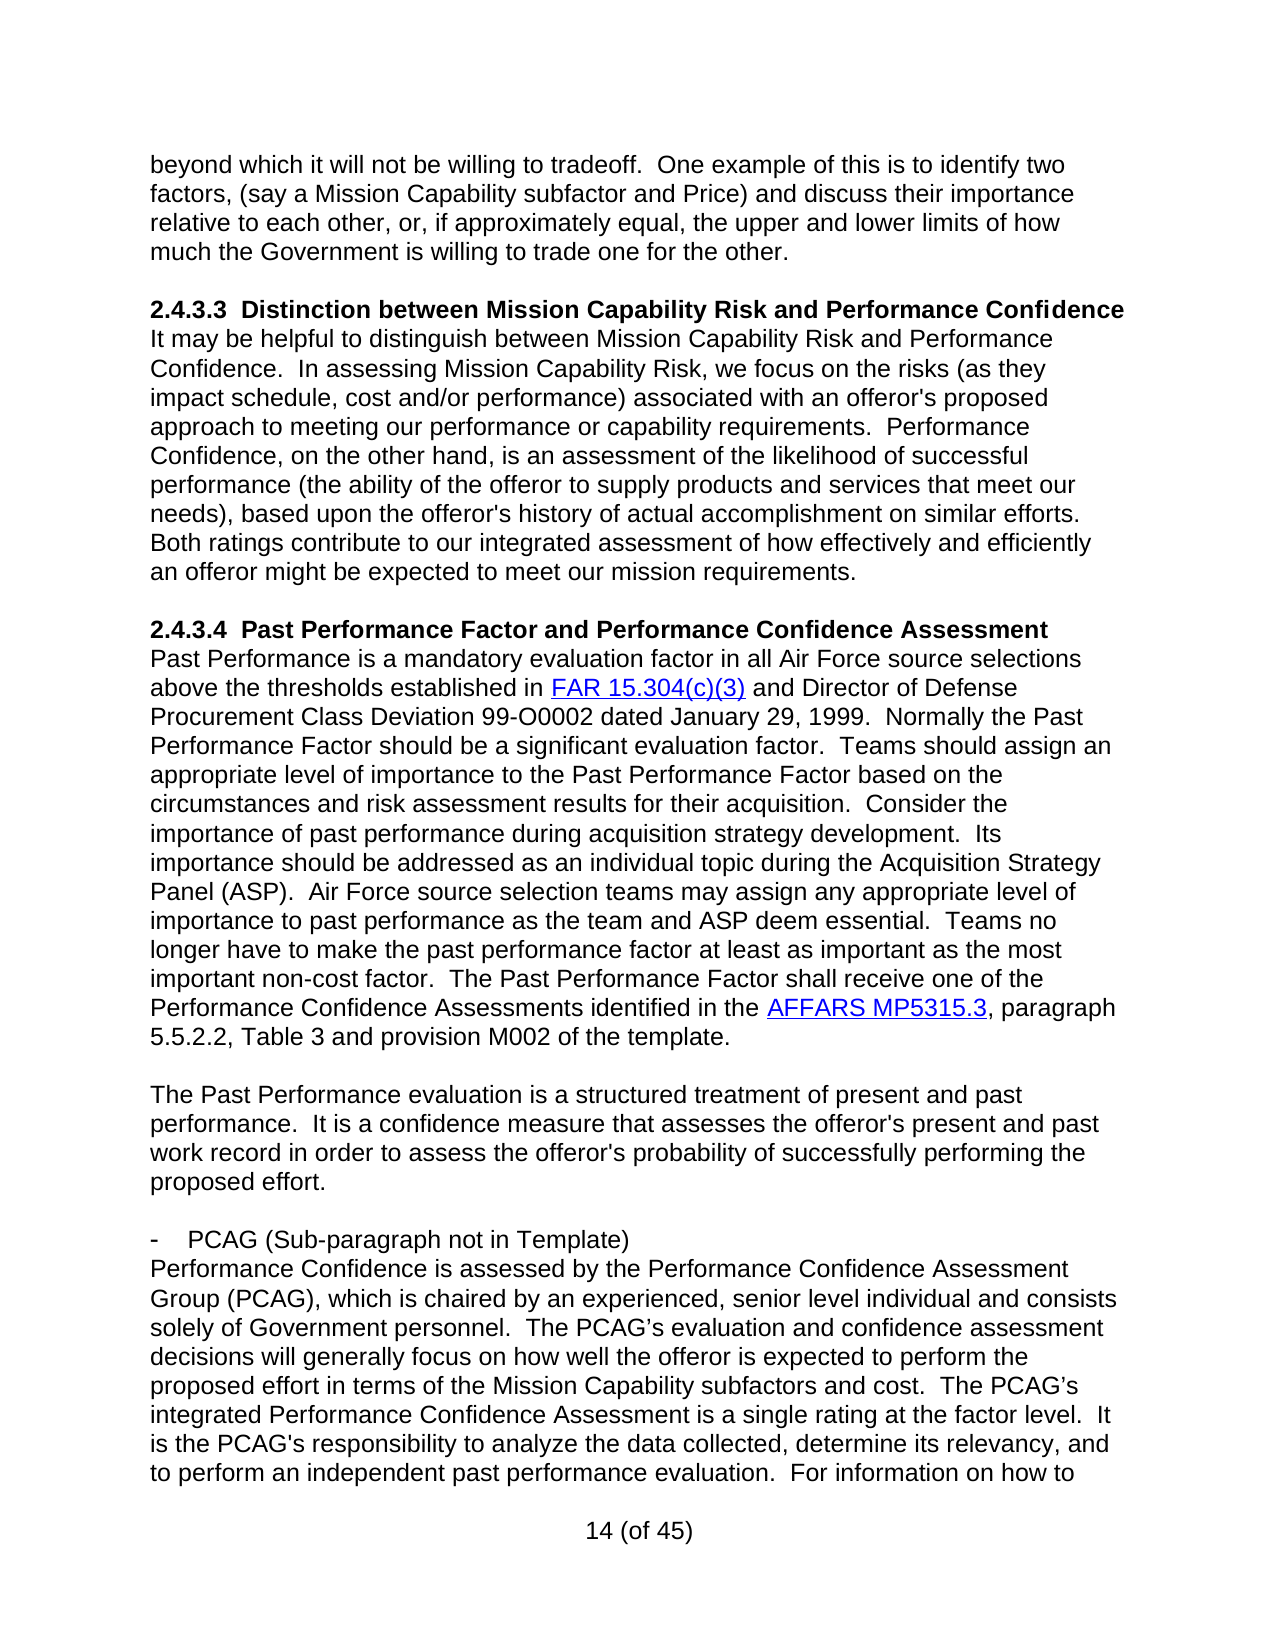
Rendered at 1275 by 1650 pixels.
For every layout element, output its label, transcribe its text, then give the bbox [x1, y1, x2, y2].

subtitle 2.4.3.4 Past Performance Factor and Performance Confidence Assessment [150, 615, 1125, 644]
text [150, 150, 1125, 266]
text Past Performance is a mandatory evaluation factor in all Air Force source selections above the thresholds established in FAR 15.304(c)(3) and Director of Defense Procurement Class Deviation 99-O0002 dated January 29, 1999. Normally the Past Performance Factor should be a significant evaluation factor. Teams should assign an appropriate level of importance to the Past Performance Factor based on the circumstances and risk assessment results for their acquisition. Consider the importance of past performance during acquisition strategy development. Its importance should be addressed as an individual topic during the Acquisition Strategy Panel (ASP). Air Force source selection teams may assign any appropriate level of importance to past performance as the team and ASP deem essential. Teams no longer have to make the past performance factor at least as important as the most important non-cost factor. The Past Performance Factor shall receive one of the Performance Confidence Assessments identified in the AFFARS MP5315.3, paragraph 5.5.2.2, Table 3 and provision M002 of the template. [150, 644, 1125, 1051]
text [150, 1254, 1125, 1487]
text The Past Performance evaluation is a structured treatment of present and past performance. It is a confidence measure that assesses the offeror's present and past work record in order to assess the offeror's probability of successfully performing the proposed effort. [150, 1080, 1125, 1196]
list PCAG (Sub-paragraph not in Template) [150, 1225, 1125, 1254]
subtitle 2.4.3.3 Distinction between Capability Risk and Performance Confidence [150, 295, 1125, 324]
text It may be helpful to distinguish between Mission Capability Risk and Performance Confidence. In assessing Mission Capability Risk, we focus on the risks (as they impact schedule, cost and/or performance) associated with an offeror's proposed approach to meeting our performance or capability requirements. Performance Confidence, on the other hand, is an assessment of the likelihood of successful performance (the ability of the offeror to supply products and services that meet our needs), based upon the offeror's history of actual accomplishment on similar efforts. Both ratings contribute to our integrated assessment of how effectively and efficiently an offeror might be expected to meet our mission requirements. [150, 324, 1125, 586]
